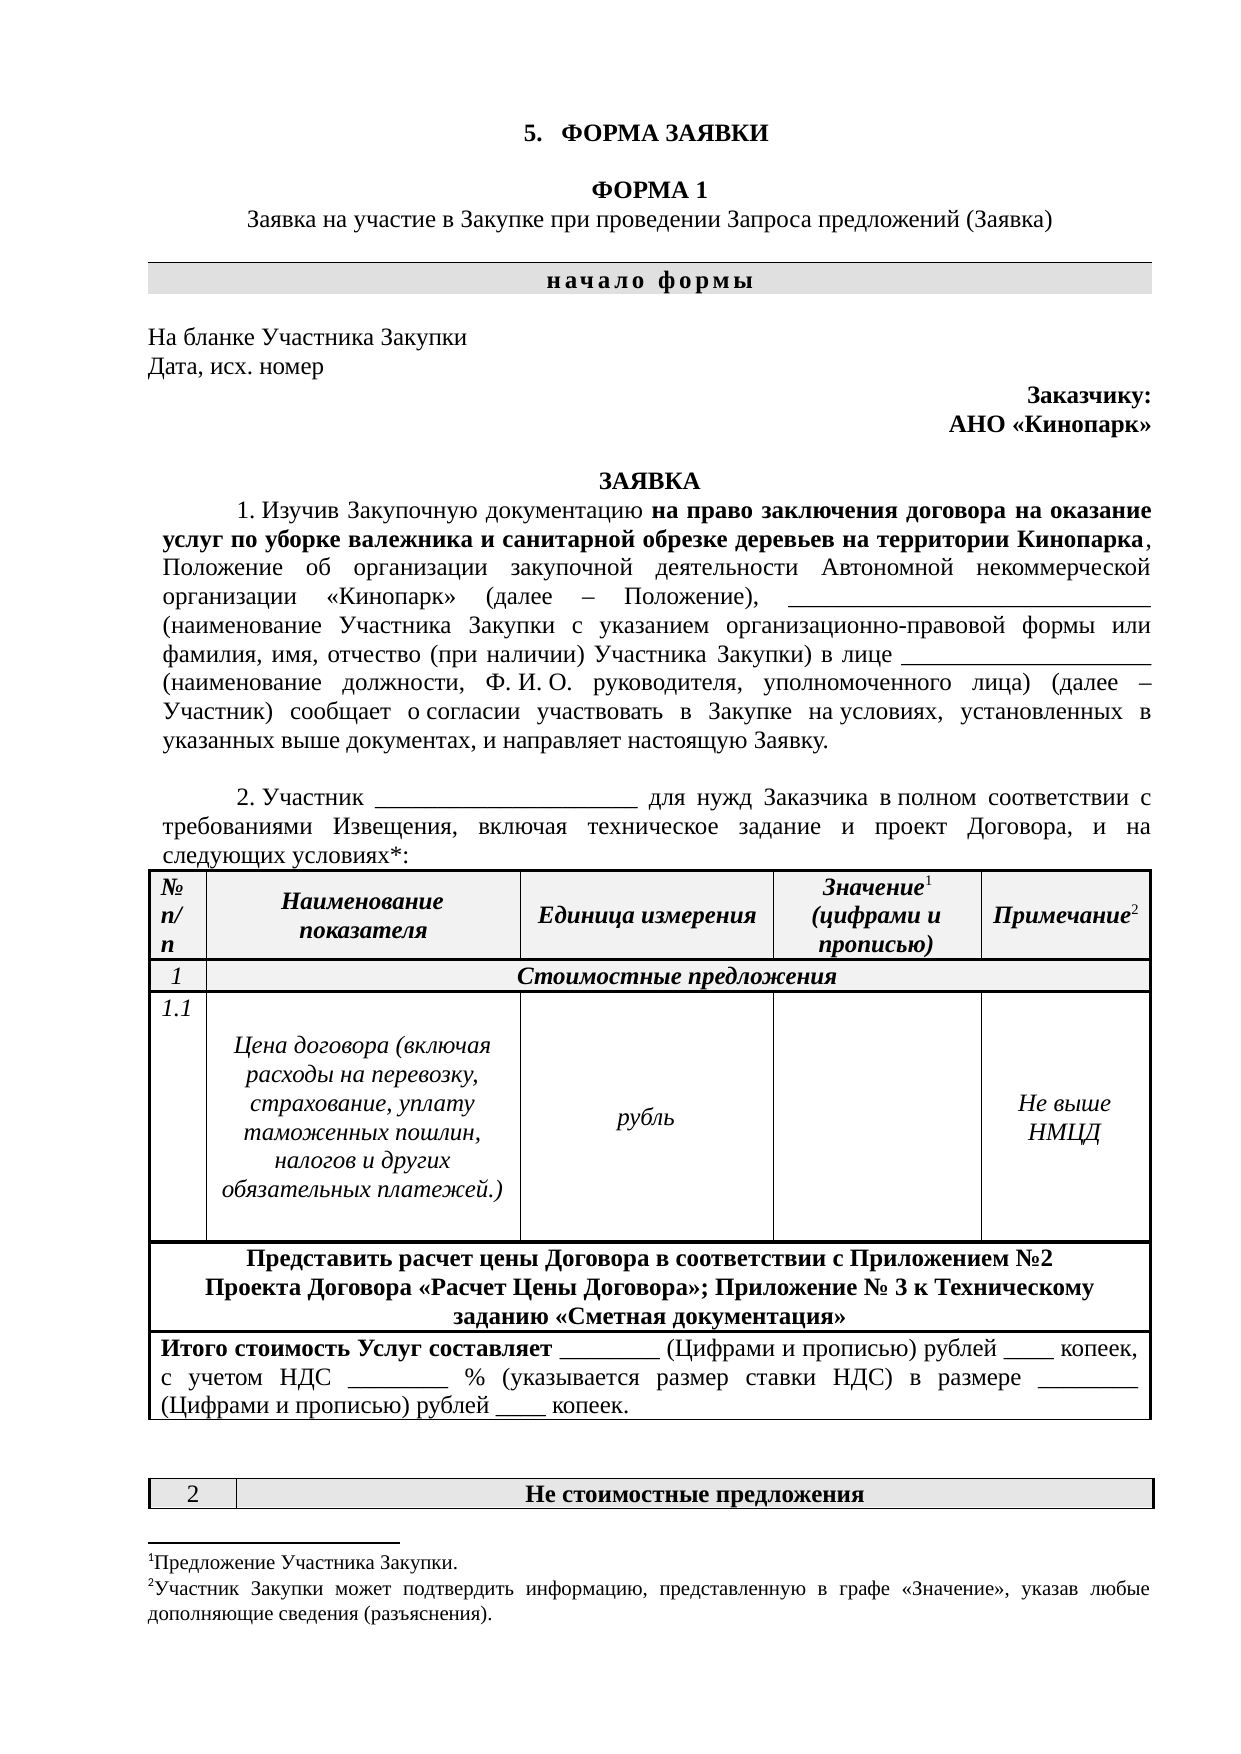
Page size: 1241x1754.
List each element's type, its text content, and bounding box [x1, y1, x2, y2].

table_header Наименование показателя [207, 872, 520, 958]
table_header Единица измерения [521, 872, 773, 958]
table_cell Не выше НМЦД [982, 993, 1149, 1240]
list Изучив Закупочную документацию на право заключения договора на оказание услуг по уборке валежника и санитарной обрезке деревьев на территории Кинопарка, Положение об организации закупочной деятельности Автономной некоммерческой организации «Кинопарк» (далее – Положение), _____________________________ (наименование Участника Закупки с указанием организационно-правовой формы или фамилия, имя, отчество (при наличии) Участника Закупки) в лице ____________________ (наименование должности, Ф. И. О. руководителя, уполномоченного лица) (далее – Участник) сообщает о согласии участвовать в Закупке на условиях, установленных в указанных выше документах, и направляет настоящую Заявку. [162, 495, 1152, 754]
table_header 2 [151, 1479, 236, 1507]
table_cell 1.1 [151, 993, 206, 1240]
table_cell Итого стоимость Услуг составляет ________ (Цифрами и прописью) рублей ____ копеек, с учетом НДС ________ % (указывается размер ставки НДС) в размере ________ (Цифрами и прописью) рублей ____ копеек. [151, 1333, 1149, 1419]
text На бланке Участника Закупки [148, 322, 1152, 351]
list Участник _____________________ для нужд Заказчика в полном соответствии с требованиями Извещения, включая техническое задание и проект Договора, и на следующих условиях*: [162, 782, 1152, 869]
text Заказчику: [148, 380, 1152, 409]
table_header Не стоимостные предложения [237, 1479, 1152, 1507]
text начало формы [148, 263, 1152, 294]
text ЗАЯВКА [148, 466, 1152, 495]
table_header Значение (цифрами и прописью) [774, 872, 981, 958]
table_cell 1 [151, 961, 206, 990]
table_header Примечание [982, 872, 1149, 958]
table_cell Стоимостные предложения [207, 961, 1149, 990]
text АНО «Кинопарк» [148, 409, 1152, 437]
table_cell Представить расчет цены Договора в соответствии с Приложением №2 Проекта Договора «Расчет Цены Договора»; Приложение № 3 к Техническому заданию «Сметная документация» [151, 1244, 1149, 1330]
table_cell Цена договора (включая расходы на перевозку, страхование, уплату таможенных пошлин, налогов и других обязательных платежей.) [207, 993, 520, 1240]
table_cell рубль [521, 993, 773, 1240]
table_cell [774, 993, 981, 1240]
table_header № п/п [151, 872, 206, 958]
text ФОРМА 1 [148, 176, 1152, 204]
text Дата, исх. номер [148, 351, 1152, 380]
list ФОРМА ЗАЯВКИ [524, 118, 1152, 147]
text Заявка на участие в Закупке при проведении Запроса предложений (Заявка) [148, 204, 1152, 233]
